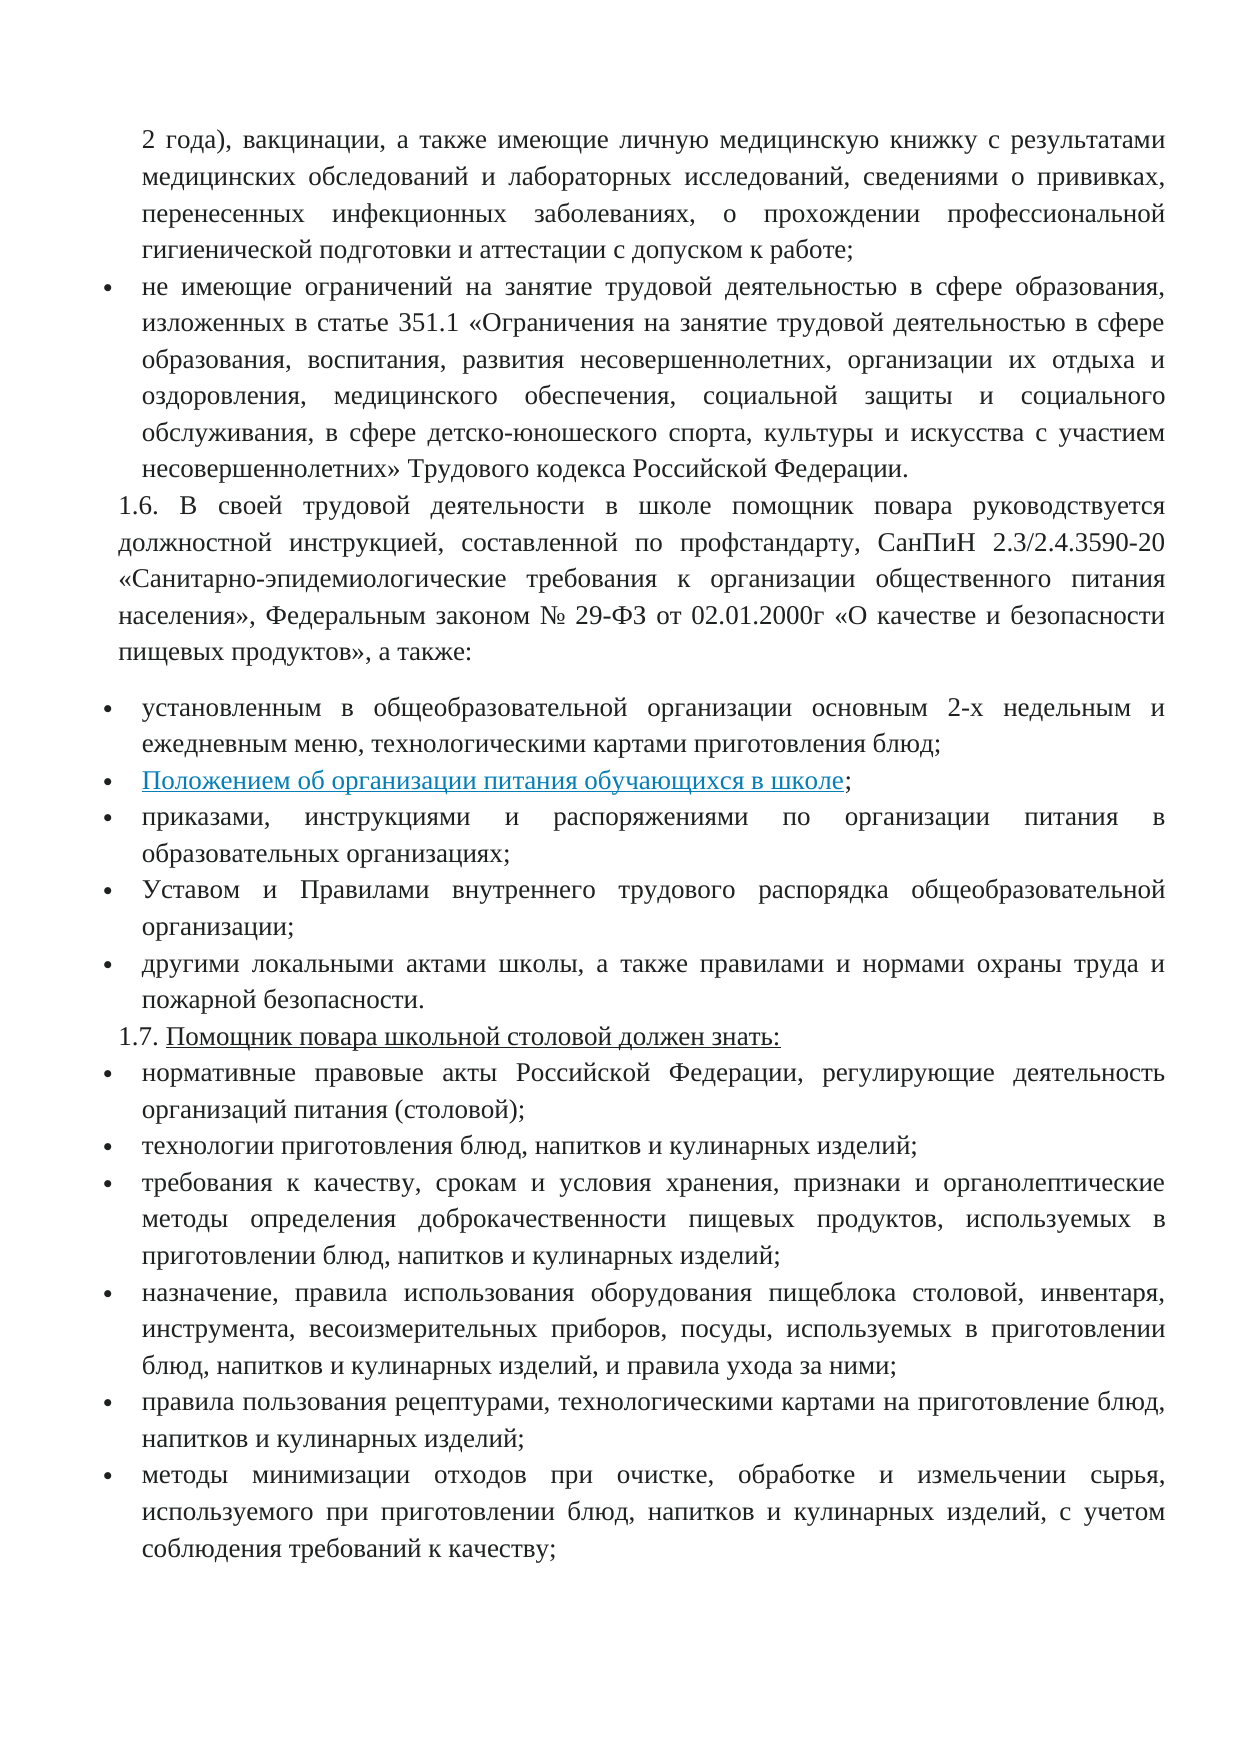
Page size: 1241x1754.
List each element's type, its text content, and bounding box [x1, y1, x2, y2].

list нормативные правовые акты Российской Федерации, регулирующие деятельность организаций питания (столовой); [104, 1051, 1167, 1124]
text 1.6. В своей трудовой деятельности в школе помощник повара руководствуется должностной инструкцией, составленной по профстандарту, СанПиН 2.3/2.4.3590-20 «Санитарно-эпидемиологические требования к организации общественного питания населения», Федеральным законом № 29-ФЗ от 02.01.2000г «О качестве и безопасности пищевых продуктов», а также: [118, 484, 1167, 667]
text 1.7. Помощник повара школьной столовой должен знать: [118, 1014, 1167, 1051]
list приказами, инструкциями и распоряжениями по организации питания в образовательных организациях; [104, 795, 1167, 868]
list другими локальными актами школы, а также правилами и нормами охраны труда и пожарной безопасности. [104, 941, 1167, 1014]
list правила пользования рецептурами, технологическими картами на приготовление блюд, напитков и кулинарных изделий; [104, 1380, 1167, 1453]
list требования к качеству, срокам и условия хранения, признаки и органолептические методы определения доброкачественности пищевых продуктов, используемых в приготовлении блюд, напитков и кулинарных изделий; [104, 1161, 1167, 1270]
list методы минимизации отходов при очистке, обработке и измельчении сырья, используемого при приготовлении блюд, напитков и кулинарных изделий, с учетом соблюдения требований к качеству; [104, 1453, 1167, 1563]
list назначение, правила использования оборудования пищеблока столовой, инвентаря, инструмента, весоизмерительных приборов, посуды, используемых в приготовлении блюд, напитков и кулинарных изделий, и правила ухода за ними; [104, 1270, 1167, 1380]
list установленным в общеобразовательной организации основным 2-х недельным и ежедневным меню, технологическими картами приготовления блюд; [104, 685, 1167, 758]
list технологии приготовления блюд, напитков и кулинарных изделий; [104, 1124, 1167, 1161]
list не имеющие ограничений на занятие трудовой деятельностью в сфере образования, изложенных в статье 351.1 «Ограничения на занятие трудовой деятельностью в сфере образования, воспитания, развития несовершеннолетних, организации их отдыха и оздоровления, медицинского обеспечения, социальной защиты и социального обслуживания, в сфере детско-юношеского спорта, культуры и искусства с участием несовершеннолетних» Трудового кодекса Российской Федерации. [104, 264, 1167, 484]
list Уставом и Правилами внутреннего трудового распорядка общеобразовательной организации; [104, 868, 1167, 941]
list Положением об организации питания обучающихся в школе; [104, 758, 1167, 795]
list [104, 118, 1167, 264]
